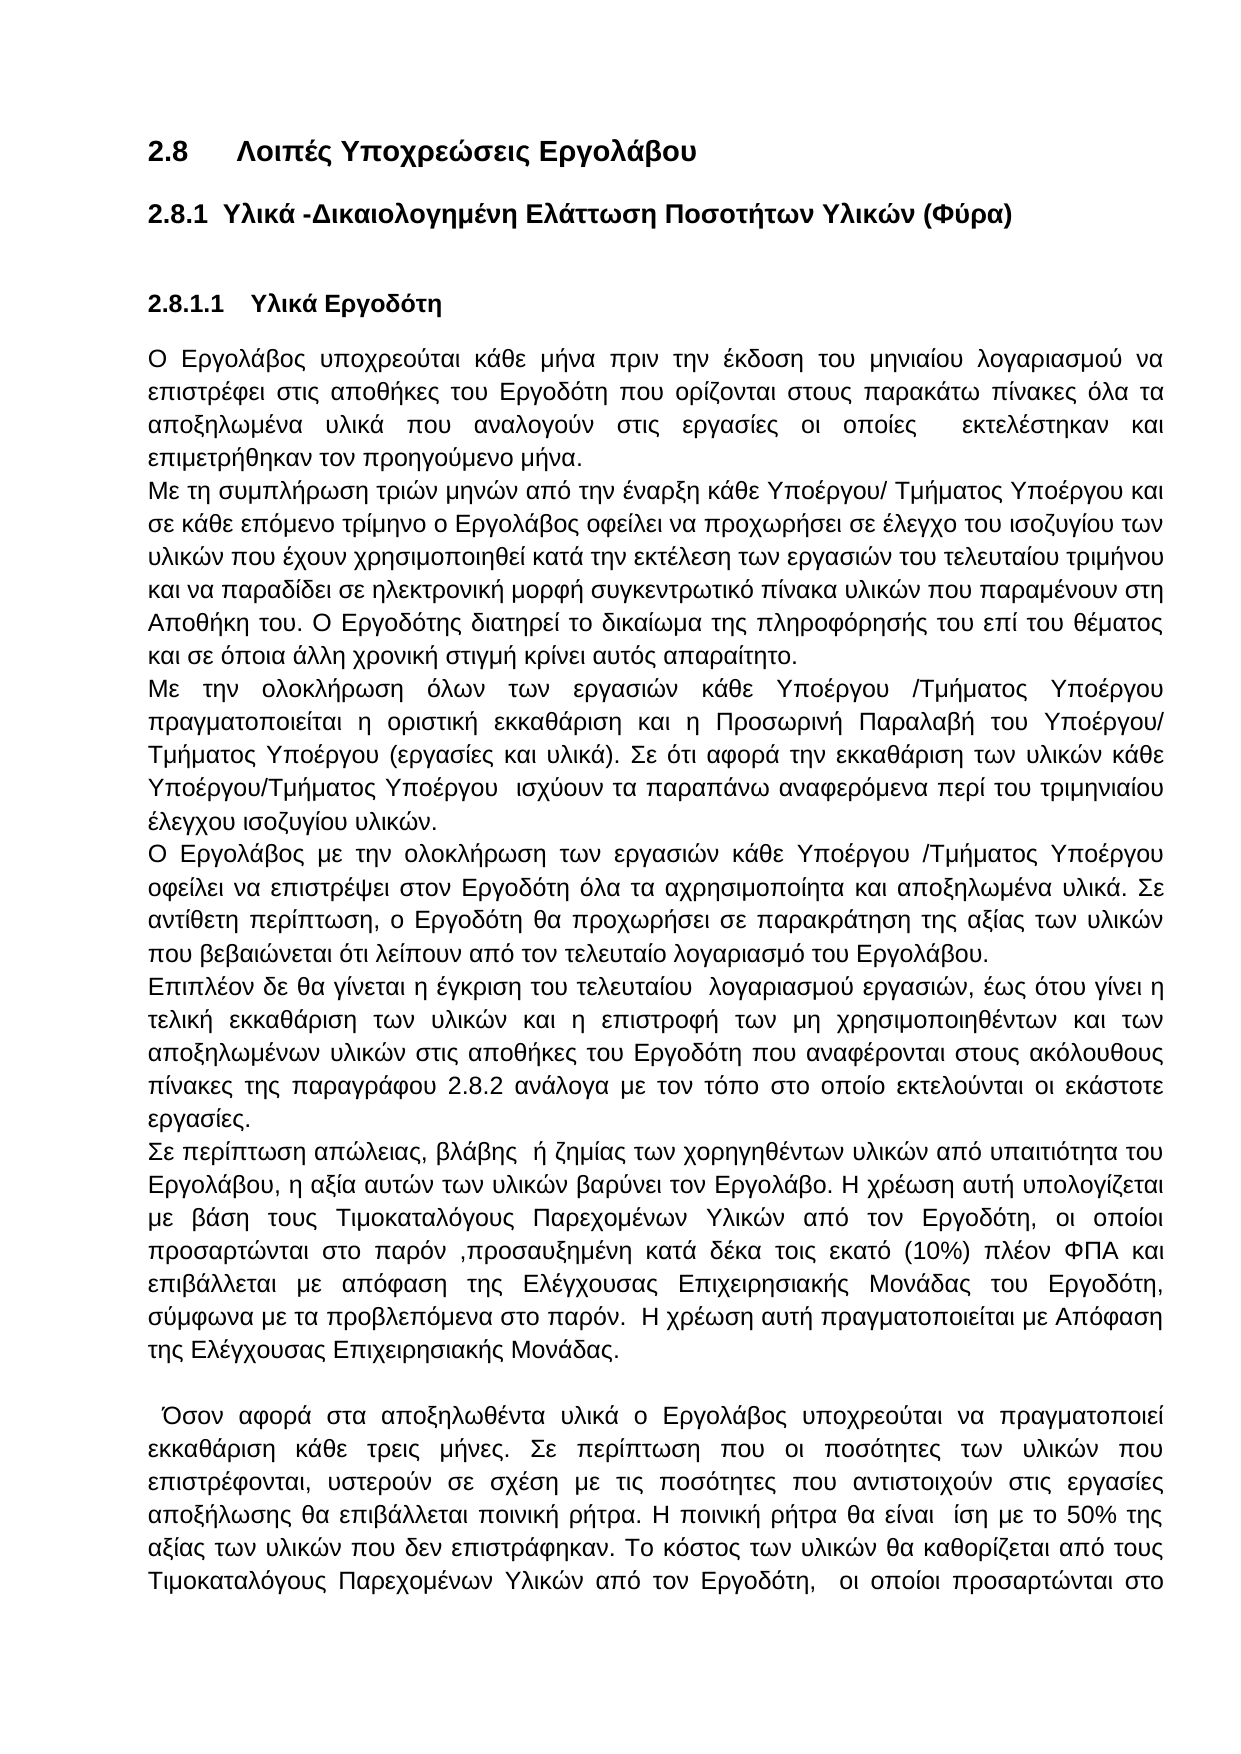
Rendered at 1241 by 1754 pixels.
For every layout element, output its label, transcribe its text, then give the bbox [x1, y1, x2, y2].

list Σε περίπτωση απώλειας, βλάβης ή ζημίας των χορηγηθέντων υλικών από υπαιτιότητα του Εργολάβου, η αξία αυτών των υλικών βαρύνει τον Εργολάβο. Η χρέωση αυτή υπολογίζεται με βάση τους Τιμοκαταλόγους Παρεχομένων Υλικών από τον Εργοδότη, οι οποίοι προσαρτώνται στο παρόν ,προσαυξημένη κατά δέκα τοις εκατό (10%) πλέον ΦΠΑ και επιβάλλεται με απόφαση της Ελέγχουσας Επιχειρησιακής Μονάδας του Εργοδότη, σύμφωνα με τα προβλεπόμενα στο παρόν. Η χρέωση αυτή πραγματοποιείται με Απόφαση της Ελέγχουσας Επιχειρησιακής Μονάδας. [148, 1137, 1165, 1363]
text Με τη συμπλήρωση τριών μηνών από την έναρξη κάθε Υποέργου/ Τμήματος Υποέργου και σε κάθε επόμενο τρίμηνο ο Εργολάβος οφείλει να προχωρήσει σε έλεγχο του ισοζυγίου των υλικών που έχουν χρησιμοποιηθεί κατά την εκτέλεση των εργασιών του τελευταίου τριμήνου και να παραδίδει σε ηλεκτρονική μορφή συγκεντρωτικό πίνακα υλικών που παραμένουν στη Αποθήκη του. Ο Εργοδότης διατηρεί το δικαίωμα της πληροφόρησής του επί του θέματος και σε όποια άλλη χρονική στιγμή κρίνει αυτός απαραίτητο. [148, 476, 1165, 670]
text Ο Εργολάβος υποχρεούται κάθε μήνα πριν την έκδοση του μηνιαίου λογαριασμού να επιστρέφει στις αποθήκες του Εργοδότη που ορίζονται στους παρακάτω πίνακες όλα τα αποξηλωμένα υλικά που αναλογούν στις εργασίες οι οποίες εκτελέστηκαν και επιμετρήθηκαν τον προηγούμενο μήνα. [148, 344, 1165, 472]
text Με την ολοκλήρωση όλων των εργασιών κάθε Υποέργου /Τμήματος Υποέργου πραγματοποιείται η οριστική εκκαθάριση και η Προσωρινή Παραλαβή του Υποέργου/ Τμήματος Υποέργου (εργασίες και υλικά). Σε ότι αφορά την εκκαθάριση των υλικών κάθε Υποέργου/Τμήματος Υποέργου ισχύουν τα παραπάνω αναφερόμενα περί του τριμηνιαίου έλεγχου ισοζυγίου υλικών. [148, 674, 1165, 835]
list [148, 1401, 1165, 1595]
subtitle Υλικά Εργοδότη [148, 288, 1165, 317]
subtitle Λοιπές Υποχρεώσεις Εργολάβου [148, 134, 1165, 167]
text Ο Εργολάβος με την ολοκλήρωση των εργασιών κάθε Υποέργου /Τμήματος Υποέργου οφείλει να επιστρέψει στον Εργοδότη όλα τα αχρησιμοποίητα και αποξηλωμένα υλικά. Σε αντίθετη περίπτωση, ο Εργοδότη θα προχωρήσει σε παρακράτηση της αξίας των υλικών που βεβαιώνεται ότι λείπουν από τον τελευταίο λογαριασμό του Εργολάβου. [148, 839, 1165, 967]
list Υλικά -Δικαιολογημένη Ελάττωση Ποσοτήτων Υλικών (Φύρα) [148, 198, 1165, 230]
text Επιπλέον δε θα γίνεται η έγκριση του τελευταίου λογαριασμού εργασιών, έως ότου γίνει η τελική εκκαθάριση των υλικών και η επιστροφή των μη χρησιμοποιηθέντων και των αποξηλωμένων υλικών στις αποθήκες του Εργοδότη που αναφέρονται στους ακόλουθους πίνακες της παραγράφου 2.8.2 ανάλογα με τον τόπο στο οποίο εκτελούνται οι εκάστοτε εργασίες. [148, 972, 1165, 1132]
